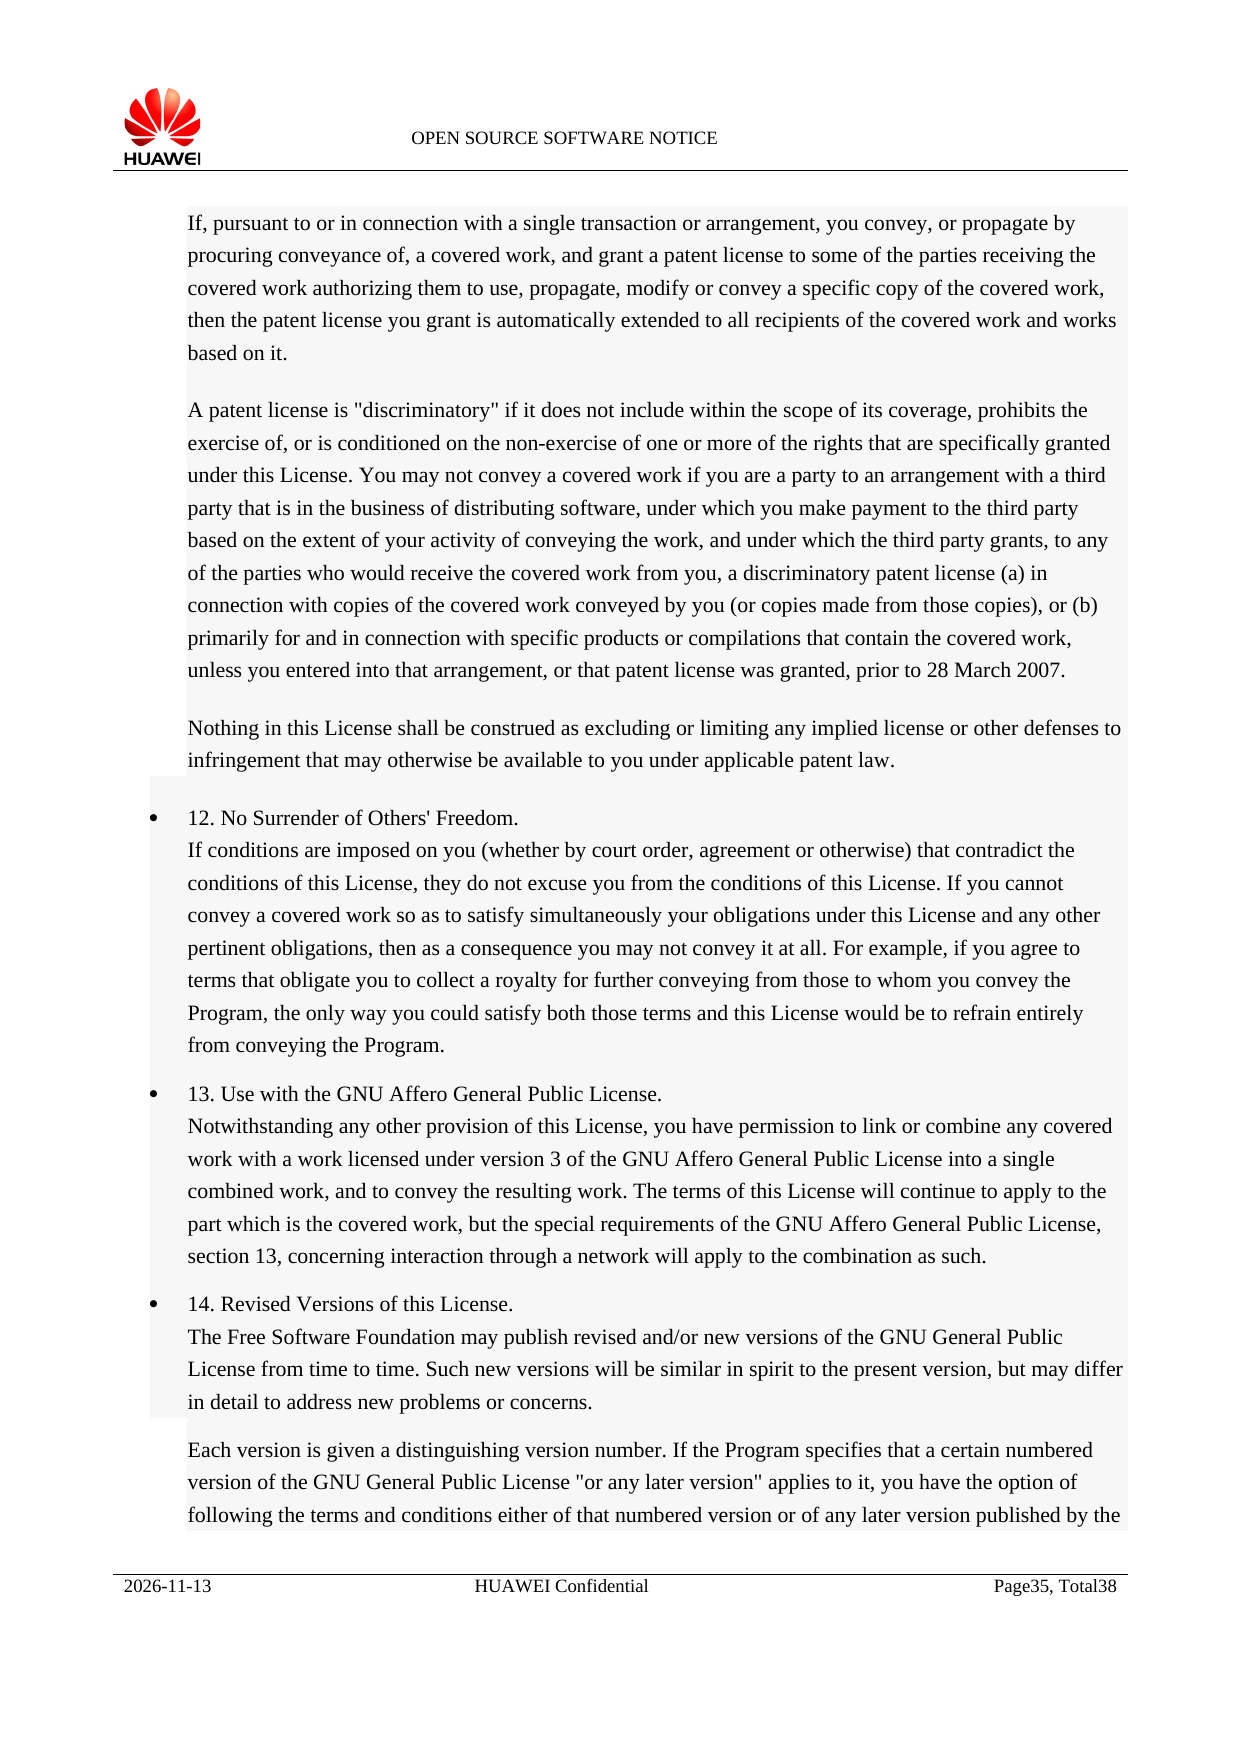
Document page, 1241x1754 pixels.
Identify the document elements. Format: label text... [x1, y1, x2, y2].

picture [124, 88, 201, 165]
text Nothing in this License shall be construed as excluding or limiting any implied license or other defenses to infringement that may otherwise be available to you under applicable patent law. [187, 711, 1128, 776]
text A patent license is "discriminatory" if it does not include within the scope of its coverage, prohibits the exercise of, or is conditioned on the non-exercise of one or more of the rights that are specifically granted under this License. You may not convey a covered work if you are a party to an arrangement with a third party that is in the business of distributing software, under which you make payment to the third party based on the extent of your activity of conveying the work, and under which the third party grants, to any of the parties who would receive the covered work from you, a discriminatory patent license (a) in connection with copies of the covered work conveyed by you (or copies made from those copies), or (b) primarily for and in connection with specific products or compilations that contain the covered work, unless you entered into that arrangement, or that patent license was granted, prior to 28 March 2007. [187, 394, 1128, 686]
list 14. Revised Versions of this License. The Free Software Foundation may publish revised and/or new versions of the GNU General Public License from time to time. Such new versions will be similar in spirit to the present version, but may differ in detail to address new problems or concerns. [150, 1288, 1128, 1418]
text If, pursuant to or in connection with a single transaction or arrangement, you convey, or propagate by procuring conveyance of, a covered work, and grant a patent license to some of the parties receiving the covered work authorizing them to use, propagate, modify or convey a specific copy of the covered work, then the patent license you grant is automatically extended to all recipients of the covered work and works based on it. [187, 206, 1128, 369]
list 13. Use with the GNU Affero General Public License. Notwithstanding any other provision of this License, you have permission to link or combine any covered work with a work licensed under version 3 of the GNU Affero General Public License into a single combined work, and to convey the resulting work. The terms of this License will continue to apply to the part which is the covered work, but the special requirements of the GNU Affero General Public License, section 13, concerning interaction through a network will apply to the combination as such. [150, 1077, 1128, 1272]
list 12. No Surrender of Others' Freedom. If conditions are imposed on you (whether by court order, agreement or otherwise) that contradict the conditions of this License, they do not excuse you from the conditions of this License. If you cannot convey a covered work so as to satisfy simultaneously your obligations under this License and any other pertinent obligations, then as a consequence you may not convey it at all. For example, if you agree to terms that obligate you to collect a royalty for further conveying from those to whom you convey the Program, the only way you could satisfy both those terms and this License would be to refrain entirely from conveying the Program. [150, 801, 1128, 1061]
